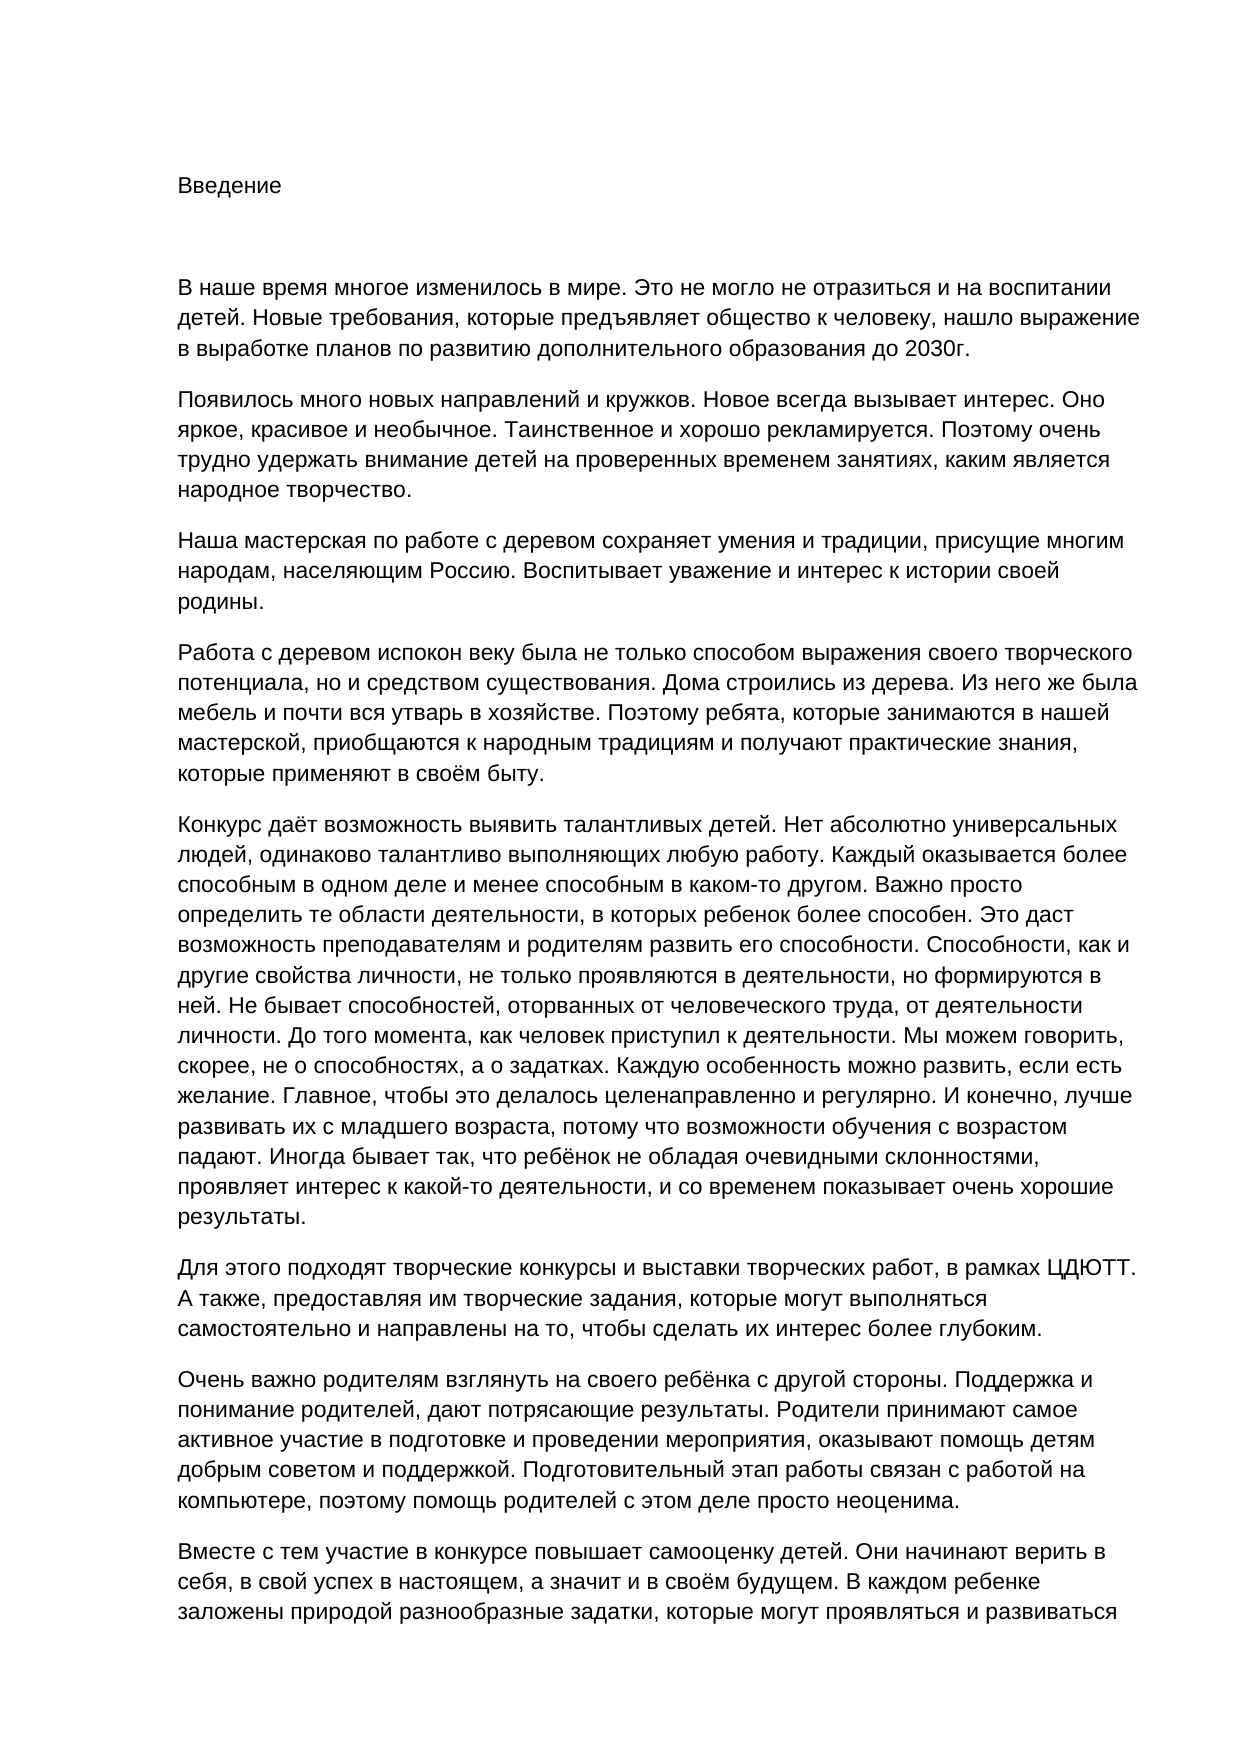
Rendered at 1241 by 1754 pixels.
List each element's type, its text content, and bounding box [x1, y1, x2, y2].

text В наше время многое изменилось в мире. Это не могло не отразиться и на воспитании детей. Новые требования, которые предъявляет общество к человеку, нашло выражение в выработке планов по развитию дополнительного образования до 2030г. [177, 274, 1152, 361]
text Для этого подходят творческие конкурсы и выставки творческих работ, в рамках ЦДЮТТ. А также, предоставляя им творческие задания, которые могут выполняться самостоятельно и направлены на то, чтобы сделать их интерес более глубоким. [177, 1254, 1152, 1341]
text Наша мастерская по работе с деревом сохраняет умения и традиции, присущие многим народам, населяющим Россию. Воспитывает уважение и интерес к истории своей родины. [177, 527, 1152, 614]
text Введение [177, 172, 1152, 198]
text Очень важно родителям взглянуть на своего ребёнка с другой стороны. Поддержка и понимание родителей, дают потрясающие результаты. Родители принимают самое активное участие в подготовке и проведении мероприятия, оказывают помощь детям добрым советом и поддержкой. Подготовительный этап работы связан с работой на компьютере, поэтому помощь родителей с этом деле просто неоценима. [177, 1366, 1152, 1513]
text Работа с деревом испокон веку была не только способом выражения своего творческого потенциала, но и средством существования. Дома строились из дерева. Из него же была мебель и почти вся утварь в хозяйстве. Поэтому ребята, которые занимаются в нашей мастерской, приобщаются к народным традициям и получают практические знания, которые применяют в своём быту. [177, 639, 1152, 786]
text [177, 1538, 1152, 1624]
text Появилось много новых направлений и кружков. Новое всегда вызывает интерес. Оно яркое, красивое и необычное. Таинственное и хорошо рекламируется. Поэтому очень трудно удержать внимание детей на проверенных временем занятиях, каким является народное творчество. [177, 386, 1152, 502]
text Конкурс даёт возможность выявить талантливых детей. Нет абсолютно универсальных людей, одинаково талантливо выполняющих любую работу. Каждый оказывается более способным в одном деле и менее способным в каком-то другом. Важно просто определить те области деятельности, в которых ребенок более способен. Это даст возможность преподавателям и родителям развить его способности. Способности, как и другие свойства личности, не только проявляются в деятельности, но формируются в ней. Не бывает способностей, оторванных от человеческого труда, от деятельности личности. До того момента, как человек приступил к деятельности. Мы можем говорить, скорее, не о способностях, а о задатках. Каждую особенность можно развить, если есть желание. Главное, чтобы это делалось целенаправленно и регулярно. И конечно, лучше развивать их с младшего возраста, потому что возможности обучения с возрастом падают. Иногда бывает так, что ребёнок не обладая очевидными склонностями, проявляет интерес к какой-то деятельности, и со временем показывает очень хорошие результаты. [177, 811, 1152, 1229]
